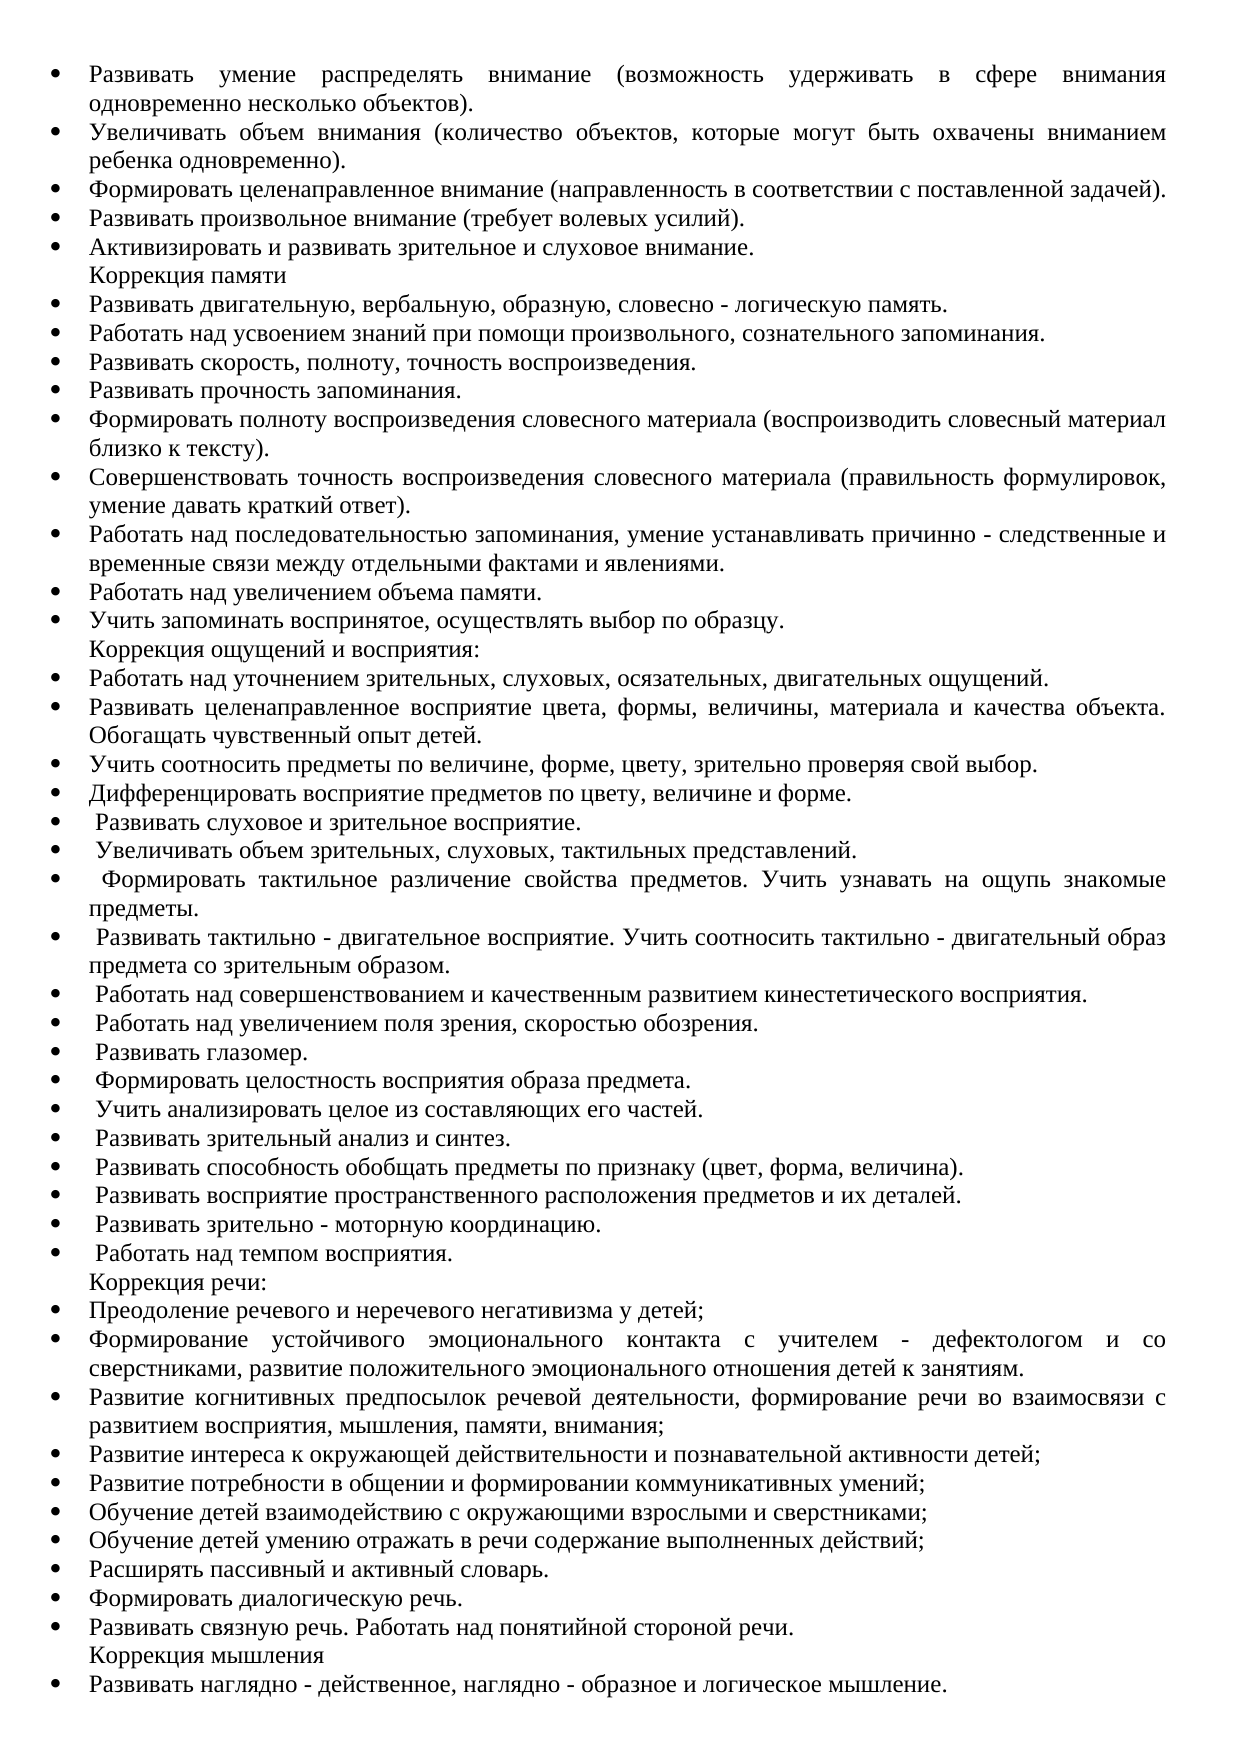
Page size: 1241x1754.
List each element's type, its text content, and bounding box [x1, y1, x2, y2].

list Активизировать и развивать зрительное и слуховое внимание. [51, 232, 1167, 260]
list Работать над темпом восприятия. [51, 1238, 1167, 1267]
list Совершенствовать точность воспроизведения словесного материала (правильность формулировок, умение давать краткий ответ). [51, 462, 1167, 519]
text Коррекция речи: [89, 1267, 1167, 1295]
list Развивать глазомер. [51, 1037, 1167, 1065]
list Работать над усвоением знаний при помощи произвольного, сознательного запоминания. [51, 318, 1167, 347]
list Развитие потребности в общении и формировании коммуникативных умений; [51, 1468, 1167, 1497]
list Расширять пассивный и активный словарь. [51, 1554, 1167, 1583]
list Формировать полноту воспроизведения словесного материала (воспроизводить словесный материал близко к тексту). [51, 404, 1167, 462]
list Обучение детей взаимодействию с окружающими взрослыми и сверстниками; [51, 1497, 1167, 1525]
list Увеличивать объем зрительных, слуховых, тактильных представлений. [51, 835, 1167, 864]
list Работать над последовательностью запоминания, умение устанавливать причинно - следственные и временные связи между отдельными фактами и явлениями. [51, 519, 1167, 577]
list Формировать диалогическую речь. [51, 1583, 1167, 1612]
list Работать над совершенствованием и качественным развитием кинестетического восприятия. [51, 979, 1167, 1008]
list Развивать скорость, полноту, точность воспроизведения. [51, 347, 1167, 375]
list Обучение детей умению отражать в речи содержание выполненных действий; [51, 1525, 1167, 1554]
list Учить соотносить предметы по величине, форме, цвету, зрительно проверяя свой выбор. [51, 749, 1167, 778]
list Формирование устойчивого эмоционального контакта с учителем - дефектологом и со сверстниками, развитие положительного эмоционального отношения детей к занятиям. [51, 1324, 1167, 1382]
list Учить анализировать целое из составляющих его частей. [51, 1094, 1167, 1123]
list Работать над уточнением зрительных, слуховых, осязательных, двигательных ощущений. [51, 663, 1167, 692]
text Коррекция ощущений и восприятия: [89, 634, 1167, 663]
list Развивать умение распределять внимание (возможность удерживать в сфере внимания одновременно несколько объектов). [51, 59, 1167, 117]
text Коррекция памяти [89, 260, 1167, 289]
list Развивать зрительно - моторную координацию. [51, 1209, 1167, 1238]
list Увеличивать объем внимания (количество объектов, которые могут быть охвачены вниманием ребенка одновременно). [51, 117, 1167, 174]
list Развивать зрительный анализ и синтез. [51, 1123, 1167, 1152]
list Развитие когнитивных предпосылок речевой деятельности, формирование речи во взаимосвязи с развитием восприятия, мышления, памяти, внимания; [51, 1382, 1167, 1439]
list Развивать целенаправленное восприятие цвета, формы, величины, материала и качества объекта. Обогащать чувственный опыт детей. [51, 692, 1167, 749]
list Работать над увеличением объема памяти. [51, 577, 1167, 605]
list Развивать слуховое и зрительное восприятие. [51, 807, 1167, 835]
list Развивать наглядно - действенное, наглядно - образное и логическое мышление. [51, 1669, 1167, 1698]
list Развивать тактильно - двигательное восприятие. Учить соотносить тактильно - двигательный образ предмета со зрительным образом. [51, 922, 1167, 979]
list Развивать связную речь. Работать над понятийной стороной речи. [51, 1612, 1167, 1640]
list Формировать целостность восприятия образа предмета. [51, 1065, 1167, 1094]
list Развивать способность обобщать предметы по признаку (цвет, форма, величина). [51, 1152, 1167, 1180]
list Развивать произвольное внимание (требует волевых усилий). [51, 203, 1167, 232]
list Дифференцировать восприятие предметов по цвету, величине и форме. [51, 778, 1167, 807]
list Учить запоминать воспринятое, осуществлять выбор по образцу. [51, 605, 1167, 634]
list Преодоление речевого и неречевого негативизма у детей; [51, 1295, 1167, 1324]
list Работать над увеличением поля зрения, скоростью обозрения. [51, 1008, 1167, 1037]
list Формировать тактильное различение свойства предметов. Учить узнавать на ощупь знакомые предметы. [51, 864, 1167, 922]
list Развивать восприятие пространственного расположения предметов и их деталей. [51, 1180, 1167, 1209]
list Развивать прочность запоминания. [51, 375, 1167, 404]
text Коррекция мышления [89, 1640, 1167, 1669]
list Развивать двигательную, вербальную, образную, словесно - логическую память. [51, 289, 1167, 318]
list Развитие интереса к окружающей действительности и познавательной активности детей; [51, 1439, 1167, 1468]
list Формировать целенаправленное внимание (направленность в соответствии с поставленной задачей). [51, 174, 1167, 203]
